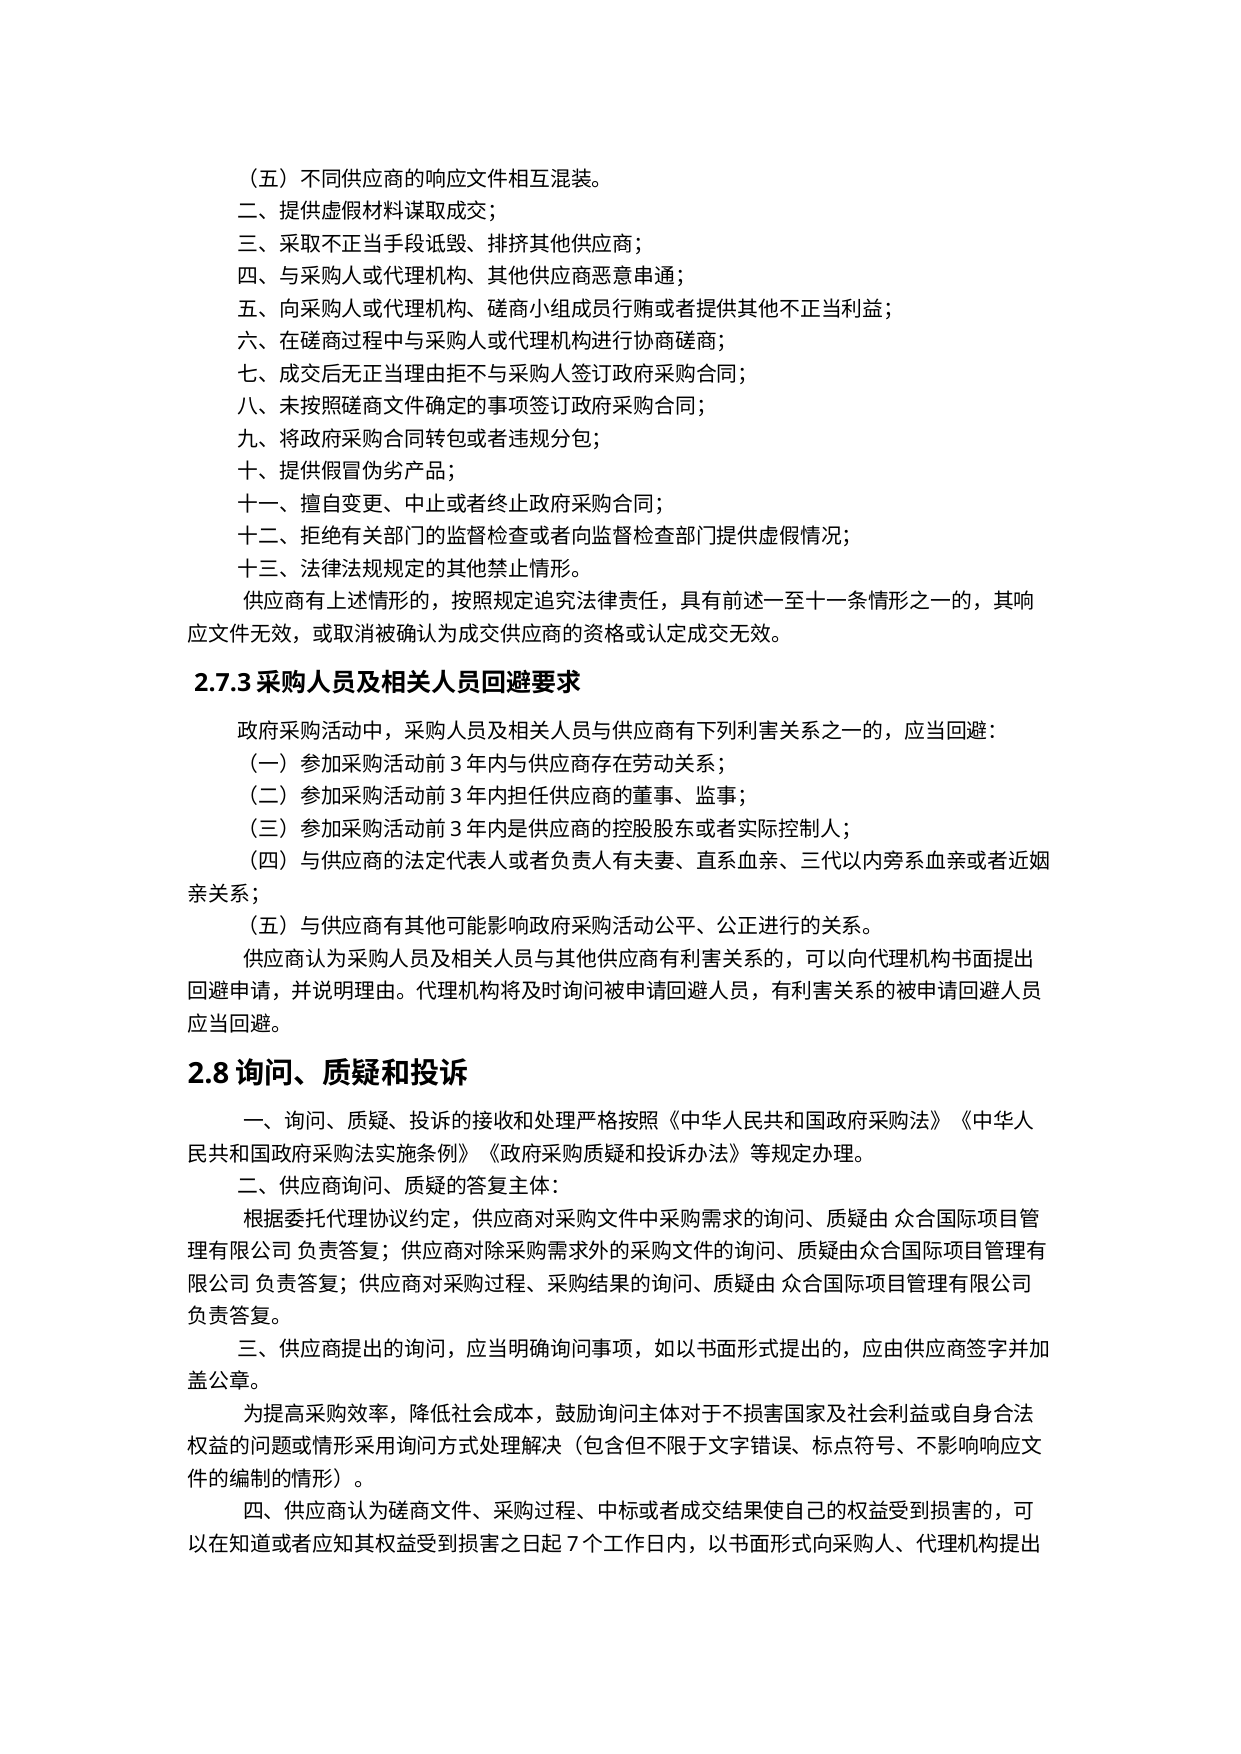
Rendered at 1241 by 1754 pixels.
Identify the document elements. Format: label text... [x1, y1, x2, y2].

text 十二、拒绝有关部门的监督检查或者向监督检查部门提供虚假情况； [187, 519, 1053, 552]
text （五）不同供应商的响应文件相互混装。 [187, 162, 1053, 194]
text （一）参加采购活动前3年内与供应商存在劳动关系； [187, 747, 1053, 779]
text 政府采购活动中，采购人员及相关人员与供应商有下列利害关系之一的，应当回避： [187, 714, 1053, 747]
text 三、供应商提出的询问，应当明确询问事项，如以书面形式提出的，应由供应商签字并加盖公章。 [187, 1332, 1053, 1397]
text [187, 1494, 1053, 1559]
text 十三、法律法规规定的其他禁止情形。 [187, 552, 1053, 584]
text 六、在磋商过程中与采购人或代理机构进行协商磋商； [187, 324, 1053, 357]
text 五、向采购人或代理机构、磋商小组成员行贿或者提供其他不正当利益； [187, 292, 1053, 324]
text 九、将政府采购合同转包或者违规分包； [187, 422, 1053, 454]
text 供应商认为采购人员及相关人员与其他供应商有利害关系的，可以向代理机构书面提出回避申请，并说明理由。代理机构将及时询问被申请回避人员，有利害关系的被申请回避人员应当回避。 [187, 942, 1053, 1039]
text 二、供应商询问、质疑的答复主体： [187, 1169, 1053, 1202]
text 一、询问、质疑、投诉的接收和处理严格按照《中华人民共和国政府采购法》《中华人民共和国政府采购法实施条例》《政府采购质疑和投诉办法》等规定办理。 [187, 1104, 1053, 1169]
text 十、提供假冒伪劣产品； [187, 454, 1053, 487]
text 为提高采购效率，降低社会成本，鼓励询问主体对于不损害国家及社会利益或自身合法权益的问题或情形采用询问方式处理解决（包含但不限于文字错误、标点符号、不影响响应文件的编制的情形）。 [187, 1397, 1053, 1494]
text （三）参加采购活动前3年内是供应商的控股股东或者实际控制人； [187, 812, 1053, 844]
text 2.8询问、质疑和投诉 [187, 1039, 1053, 1104]
text 七、成交后无正当理由拒不与采购人签订政府采购合同； [187, 357, 1053, 389]
text （五）与供应商有其他可能影响政府采购活动公平、公正进行的关系。 [187, 909, 1053, 942]
text 四、与采购人或代理机构、其他供应商恶意串通； [187, 259, 1053, 292]
text 二、提供虚假材料谋取成交； [187, 194, 1053, 227]
text （四）与供应商的法定代表人或者负责人有夫妻、直系血亲、三代以内旁系血亲或者近姻亲关系； [187, 844, 1053, 909]
text 八、未按照磋商文件确定的事项签订政府采购合同； [187, 389, 1053, 422]
text 2.7.3采购人员及相关人员回避要求 [187, 649, 1053, 714]
text 十一、擅自变更、中止或者终止政府采购合同； [187, 487, 1053, 519]
text 供应商有上述情形的，按照规定追究法律责任，具有前述一至十一条情形之一的，其响应文件无效，或取消被确认为成交供应商的资格或认定成交无效。 [187, 584, 1053, 649]
text （二）参加采购活动前3年内担任供应商的董事、监事； [187, 779, 1053, 812]
text 根据委托代理协议约定，供应商对采购文件中采购需求的询问、质疑由 众合国际项目管理有限公司 负责答复；供应商对除采购需求外的采购文件的询问、质疑由众合国际项目管理有限公司 负责答复；供应商对采购过程、采购结果的询问、质疑由 众合国际项目管理有限公司 负责答复。 [187, 1202, 1053, 1332]
text 三、采取不正当手段诋毁、排挤其他供应商； [187, 227, 1053, 259]
